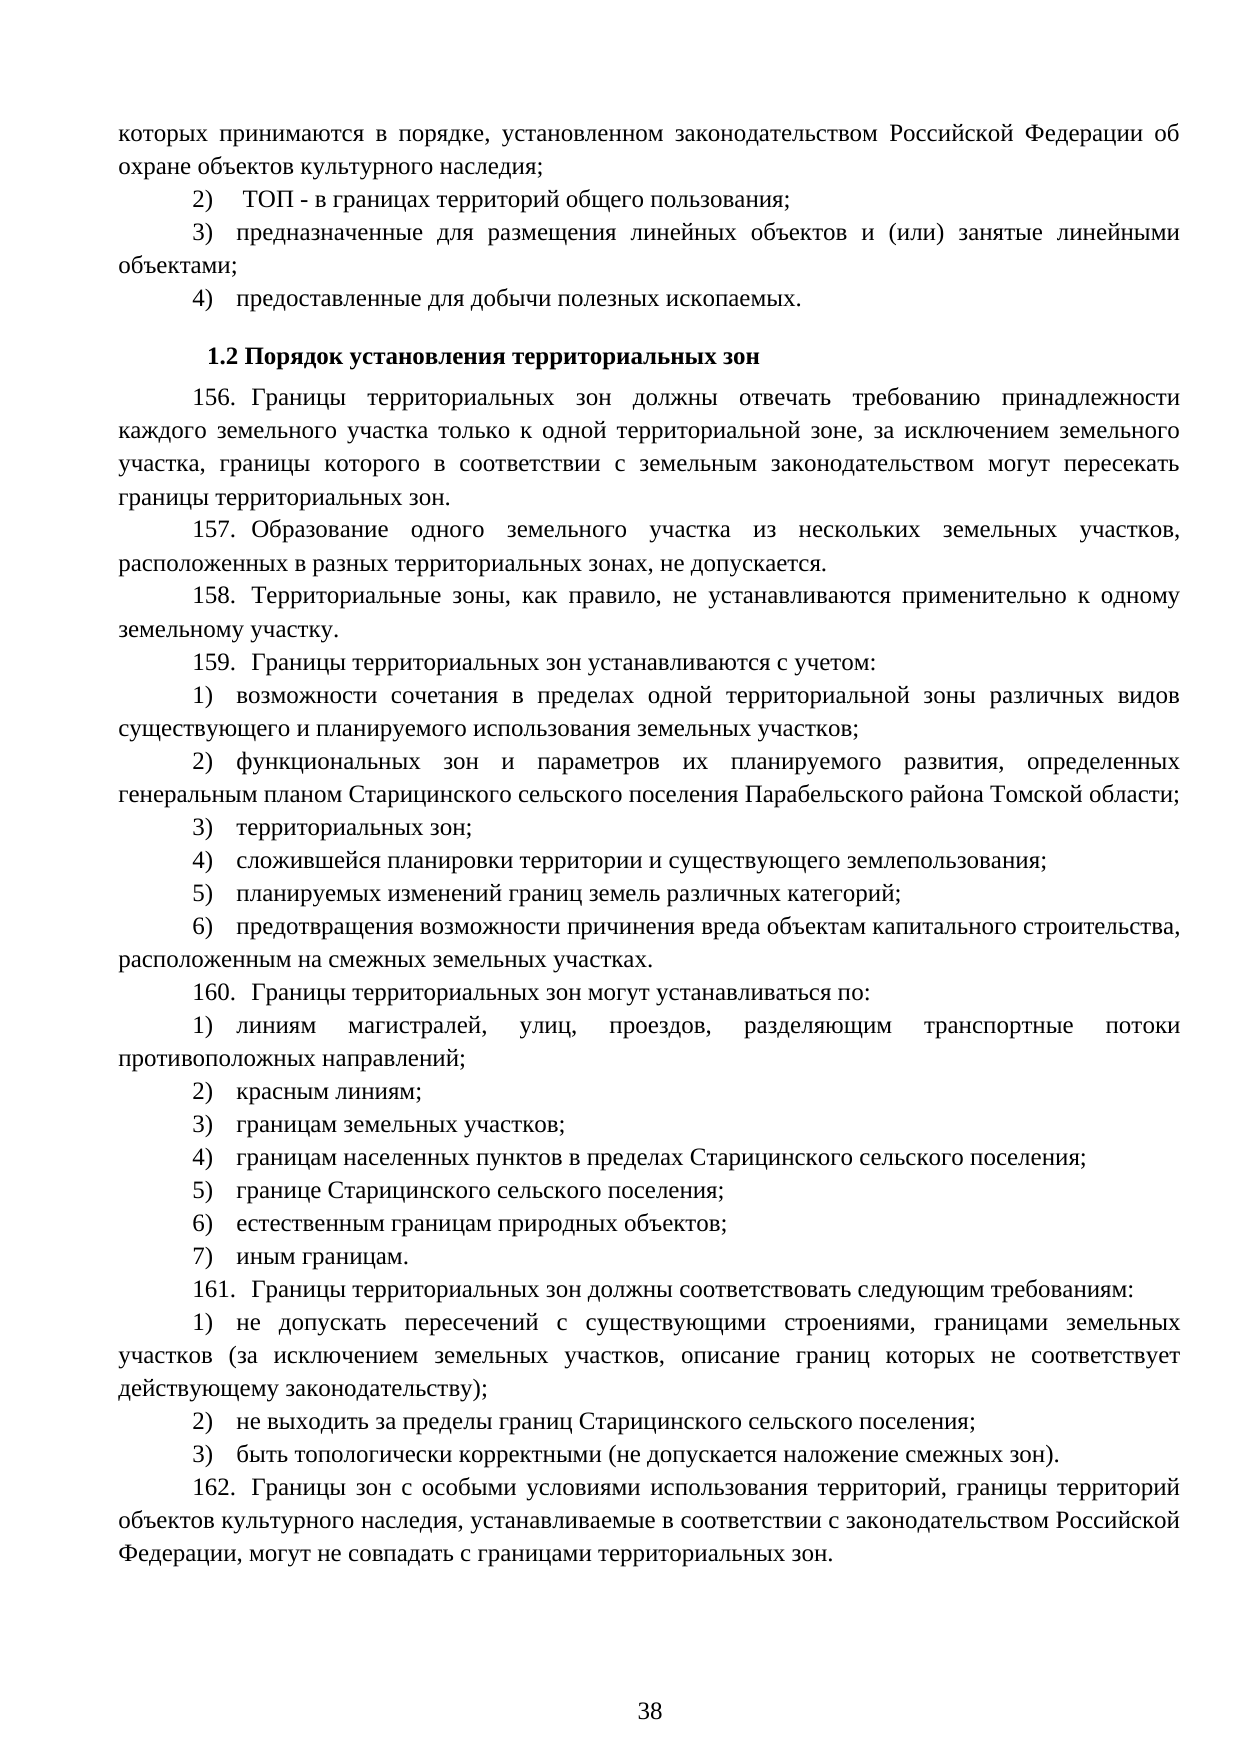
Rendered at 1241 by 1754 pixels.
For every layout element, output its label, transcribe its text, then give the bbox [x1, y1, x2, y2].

subtitle 1.2 Порядок установления территориальных зон [118, 341, 1181, 370]
list естественным границам природных объектов; [118, 1208, 1181, 1237]
list Границы территориальных зон должны отвечать требованию принадлежности каждого земельного участка только к одной территориальной зоне, за исключением земельного участка, границы которого в соответствии с земельным законодательством могут пересекать границы территориальных зон. [118, 382, 1181, 510]
list границе Старицинского сельского поселения; [118, 1175, 1181, 1204]
list красным линиям; [118, 1076, 1181, 1105]
list планируемых изменений границ земель различных категорий; [118, 878, 1181, 907]
list границам населенных пунктов в пределах Старицинского сельского поселения; [118, 1142, 1181, 1171]
list иным границам. [118, 1241, 1181, 1270]
list территориальных зон; [118, 812, 1181, 841]
list предоставленные для добычи полезных ископаемых. [118, 283, 1181, 312]
list предотвращения возможности причинения вреда объектам капитального строительства, расположенным на смежных земельных участках. [118, 911, 1181, 973]
list Границы зон с особыми условиями использования территорий, границы территорий объектов культурного наследия, устанавливаемые в соответствии с законодательством Российской Федерации, могут не совпадать с границами территориальных зон. [118, 1472, 1181, 1567]
list не выходить за пределы границ Старицинского сельского поселения; [118, 1406, 1181, 1435]
list Образование одного земельного участка из нескольких земельных участков, расположенных в разных территориальных зонах, не допускается. [118, 514, 1181, 576]
list Территориальные зоны, как правило, не устанавливаются применительно к одному земельному участку. [118, 581, 1181, 642]
list границам земельных участков; [118, 1109, 1181, 1138]
list Границы территориальных зон устанавливаются с учетом: [118, 647, 1181, 675]
list Границы территориальных зон могут устанавливаться по: [118, 977, 1181, 1006]
list Границы территориальных зон должны соответствовать следующим требованиям: [118, 1274, 1181, 1303]
list быть топологически корректными (не допускается наложение смежных зон). [118, 1439, 1181, 1468]
list ТОП - в границах территорий общего пользования; [118, 184, 1181, 213]
list предназначенные для размещения линейных объектов и (или) занятые линейными объектами; [118, 217, 1181, 279]
list сложившейся планировки территории и существующего землепользования; [118, 845, 1181, 873]
list линиям магистралей, улиц, проездов, разделяющим транспортные потоки противоположных направлений; [118, 1010, 1181, 1072]
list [118, 118, 1181, 180]
list не допускать пересечений с существующими строениями, границами земельных участков (за исключением земельных участков, описание границ которых не соответствует действующему законодательству); [118, 1307, 1181, 1402]
list функциональных зон и параметров их планируемого развития, определенных генеральным планом Старицинского сельского поселения Парабельского района Томской области; [118, 746, 1181, 807]
list возможности сочетания в пределах одной территориальной зоны различных видов существующего и планируемого использования земельных участков; [118, 680, 1181, 741]
